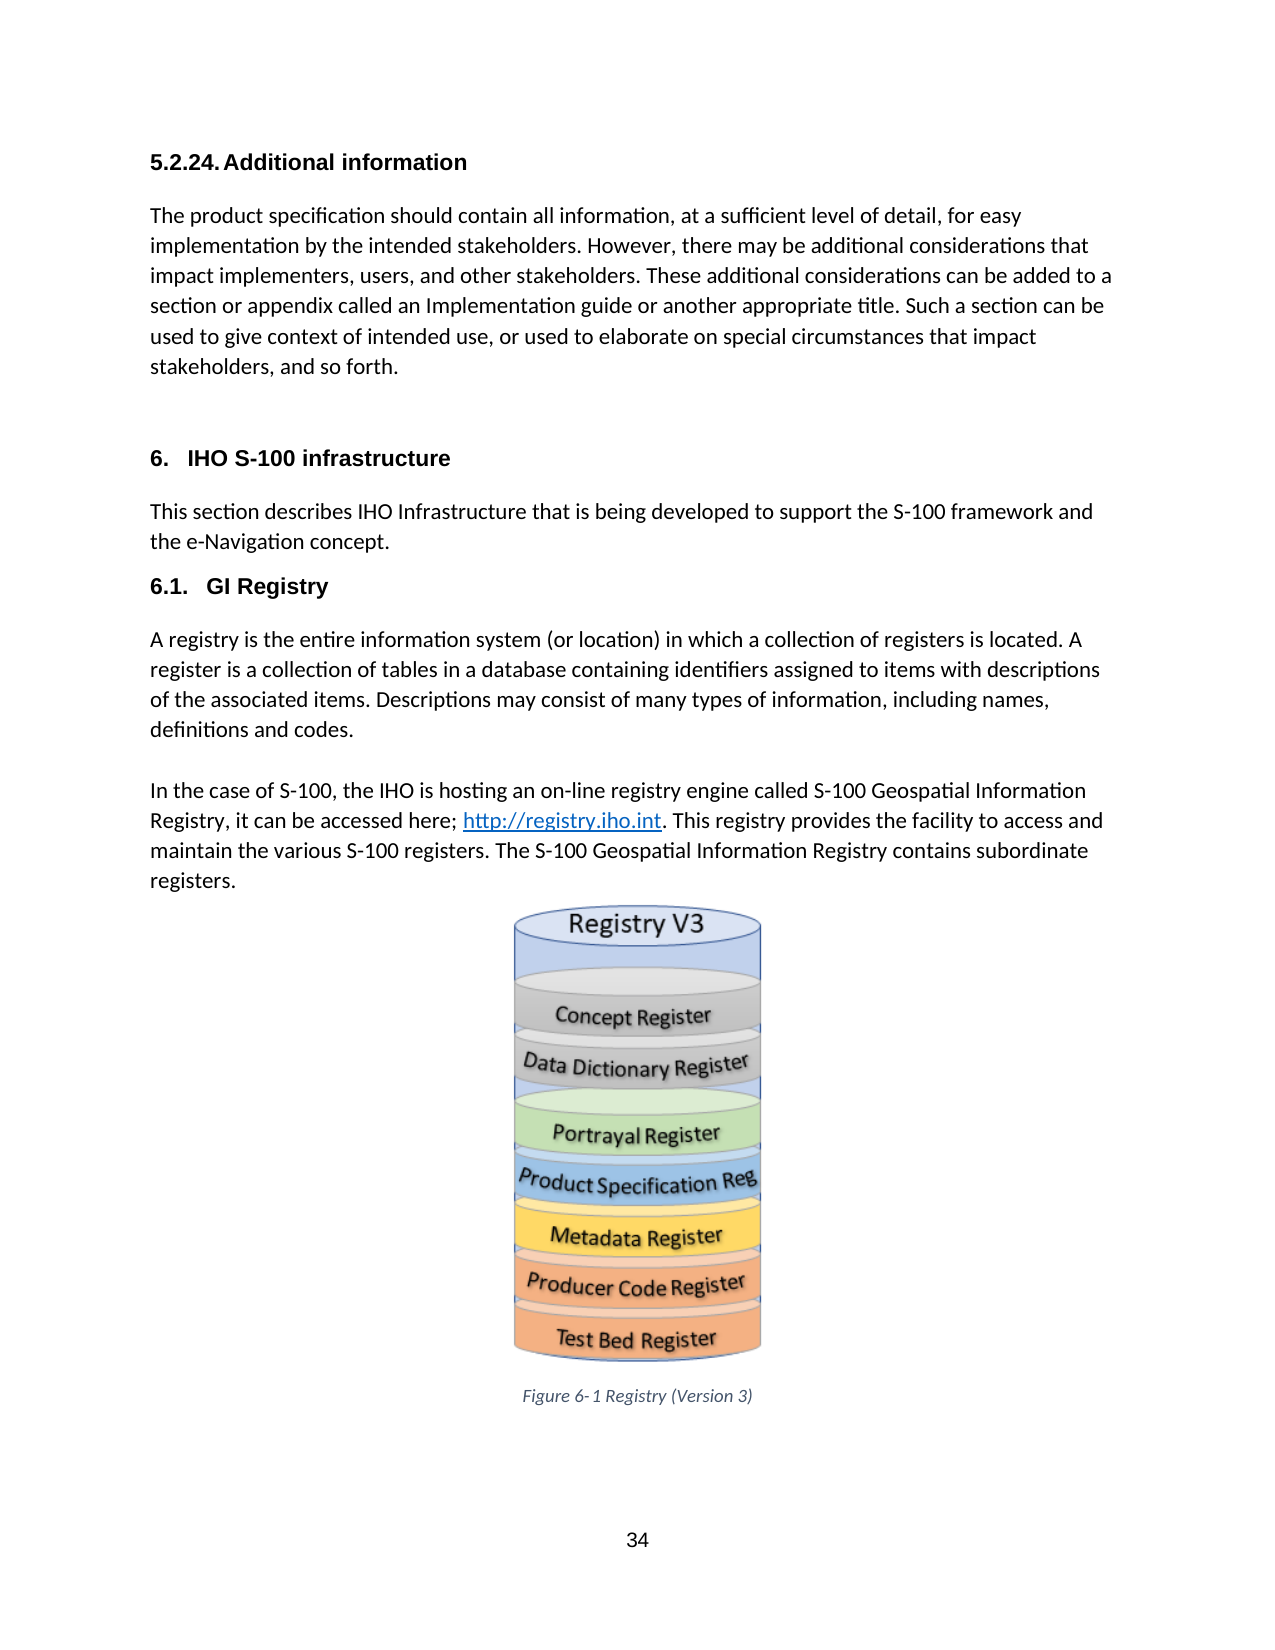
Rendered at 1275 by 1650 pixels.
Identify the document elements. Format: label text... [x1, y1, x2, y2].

subtitle IHO S-100 infrastructure [150, 446, 1125, 472]
text Figure 6-1 Registry (Version 3) [150, 1384, 1125, 1407]
text The product specification should contain all information, at a sufficient level of detail, for easy implementation by the intended stakeholders. However, there may be additional considerations that impact implementers, users, and other stakeholders. These additional considerations can be added to a section or appendix called an Implementation guide or another appropriate title. Such a section can be used to give context of intended use, or used to elaborate on special circumstances that impact stakeholders, and so forth. [150, 201, 1125, 380]
picture [507, 896, 768, 1366]
list A registry is the entire information system (or location) in which a collection of registers is located. A register is a collection of tables in a database containing identifiers assigned to items with descriptions of the associated items. Descriptions may consist of many types of information, including names, definitions and codes. [150, 625, 1125, 744]
subtitle GI Registry [150, 574, 1125, 600]
text This section describes IHO Infrastructure that is being developed to support the S-100 framework and the e-Navigation concept. [150, 497, 1125, 555]
subtitle Additional information [150, 150, 1125, 176]
list In the case of S-100, the IHO is hosting an on-line registry engine called S-100 Geospatial Information Registry, it can be accessed here; http://registry.iho.int. This registry provides the facility to access and maintain the various S-100 registers. The S-100 Geospatial Information Registry contains subordinate registers. [150, 776, 1125, 895]
